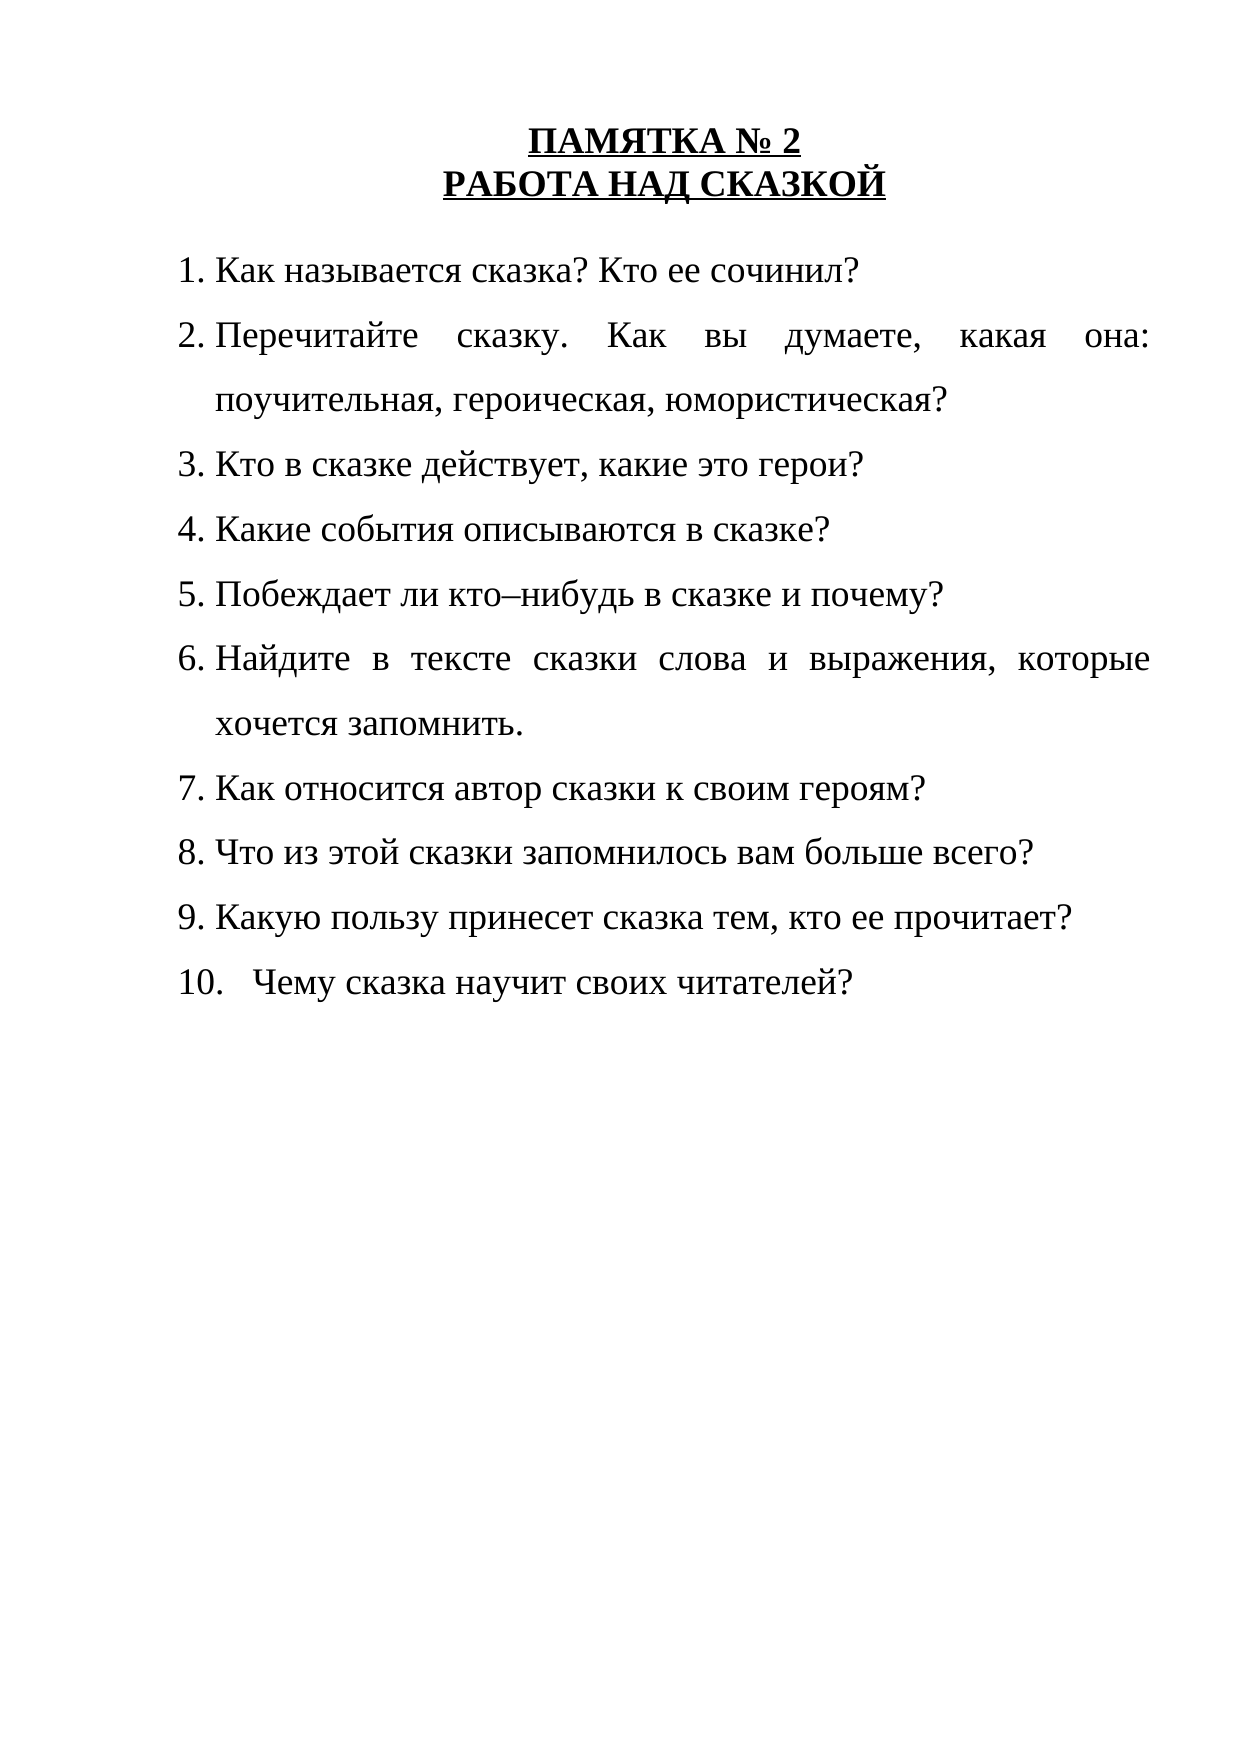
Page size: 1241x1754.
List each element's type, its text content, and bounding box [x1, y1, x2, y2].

list Побеждает ли кто–нибудь в сказке и почему? [177, 571, 1152, 614]
list Кто в сказке действует, какие это герои? [177, 442, 1152, 485]
list Как называется сказка? Кто ее сочинил? [177, 247, 1152, 291]
list Перечитайте сказку. Как вы думаете, какая она: поучительная, героическая, юмористическая? [177, 312, 1152, 420]
list Какую пользу принесет сказка тем, кто ее прочитает? [177, 894, 1152, 937]
list Какие события описываются в сказке? [177, 506, 1152, 549]
text РАБОТА НАД СКАЗКОЙ [177, 161, 1152, 204]
list Чему сказка научит своих читателей? [177, 959, 1152, 1002]
list Как относится автор сказки к своим героям? [177, 765, 1152, 808]
list Найдите в тексте сказки слова и выражения, которые хочется запомнить. [177, 636, 1152, 743]
text ПАМЯТКА № 2 [177, 118, 1152, 161]
list Что из этой сказки запомнилось вам больше всего? [177, 830, 1152, 873]
